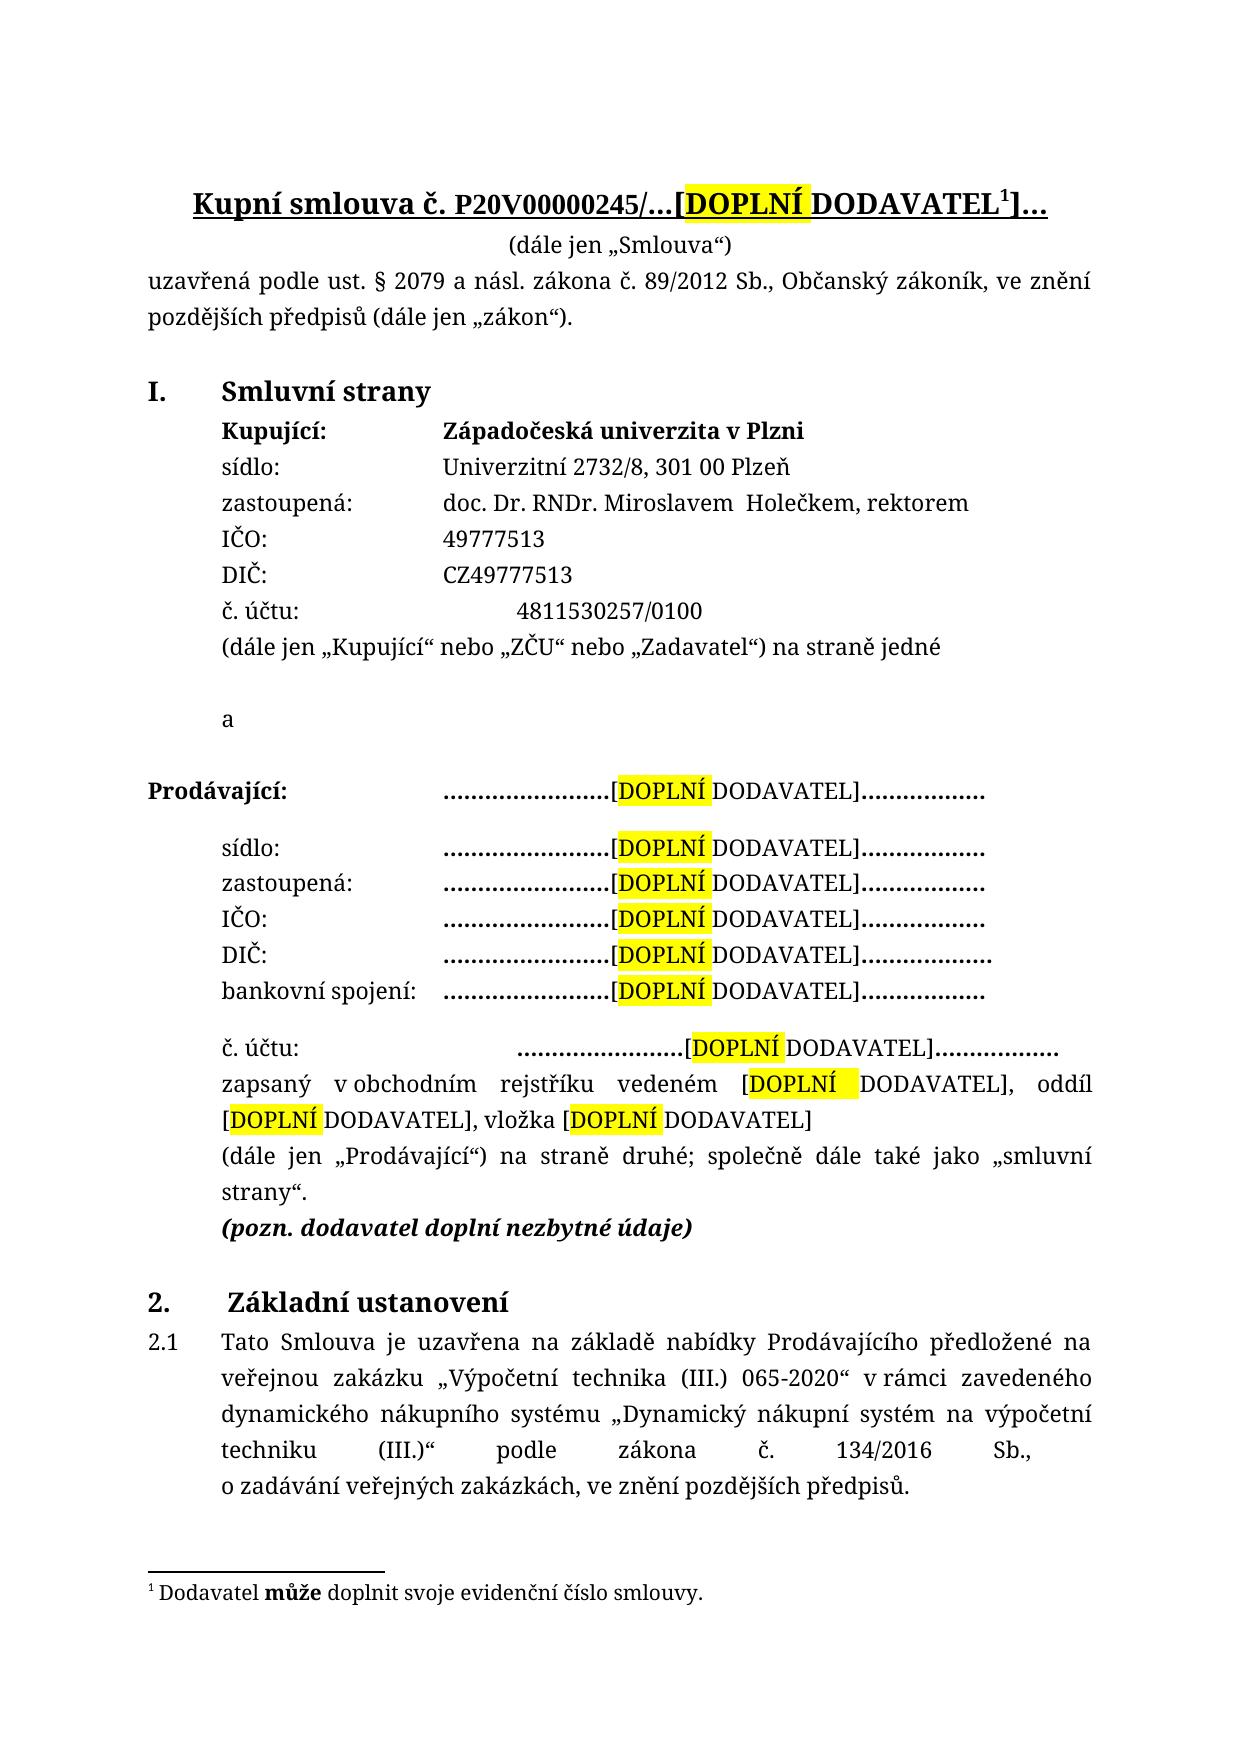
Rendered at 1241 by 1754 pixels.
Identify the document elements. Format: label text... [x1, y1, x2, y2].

text a [221, 703, 1093, 734]
text sídlo: ……………………[DOPLNÍ DODAVATEL]……………… [221, 831, 618, 863]
text IČO: 49777513 [221, 523, 1093, 554]
text sídlo: ……………………[DOPLNÍ DODAVATEL]……………… [712, 831, 1093, 863]
text DIČ: ……………………[DOPLNÍ DODAVATEL]………………. [712, 939, 1093, 971]
text zastoupená: ……………………[DOPLNÍ DODAVATEL]……………… [221, 867, 1093, 899]
text Prodávající: ……………………[DOPLNÍ DODAVATEL]……………… [712, 775, 1093, 806]
text (dále jen „Smlouva“) [148, 229, 1093, 260]
text DIČ: CZ49777513 [221, 559, 1093, 590]
text bankovní spojení: ……………………[DOPLNÍ DODAVATEL]……………… [712, 975, 1093, 1006]
text Prodávající: ……………………[DOPLNÍ DODAVATEL]……………… [148, 775, 618, 806]
text bankovní spojení: ……………………[DOPLNÍ DODAVATEL]……………… [148, 975, 618, 1006]
text 2.1 Tato Smlouva je uzavřena na základě nabídky Prodávajícího předložené na veřejnou zakázku „Výpočetní technika (III.) 065-2020“ v rámci zavedeného dynamického nákupního systému „Dynamický nákupní systém na výpočetní techniku (III.)“ podle zákona č. 134/2016 Sb., o zadávání veřejných zakázkách, ve znění pozdějších předpisů. [148, 1326, 1093, 1501]
text č. účtu: ……………………[DOPLNÍ DODAVATEL]……………… [221, 1032, 692, 1063]
text (dále jen „Prodávající“) na straně druhé; společně dále také jako „smluvní strany“. [221, 1140, 1093, 1207]
text Kupní smlouva č. P20V00000245/...[DOPLNÍ DODAVATEL]… [148, 183, 1093, 223]
text IČO: ……………………[DOPLNÍ DODAVATEL]……………… [712, 903, 1093, 934]
text uzavřená podle ust. § 2079 a násl. zákona č. 89/2012 Sb., Občanský zákoník, ve znění pozdějších předpisů (dále jen „zákon“). [148, 265, 1093, 332]
text (pozn. dodavatel doplní nezbytné údaje) [148, 1212, 1093, 1243]
text č. účtu: 4811530257/0100 [221, 595, 1093, 626]
text I. Smluvní strany [148, 373, 1093, 410]
text DIČ: ……………………[DOPLNÍ DODAVATEL]………………. [221, 939, 618, 971]
text (dále jen „Kupující“ nebo „ZČU“ nebo „Zadavatel“) na straně jedné [221, 631, 1093, 662]
text zastoupená: doc. Dr. RNDr. Miroslavem Holečkem, rektorem [221, 487, 1093, 518]
text IČO: ……………………[DOPLNÍ DODAVATEL]……………… [221, 903, 618, 934]
text sídlo: Univerzitní 2732/8, 301 00 Plzeň [221, 451, 1093, 482]
text Kupující: Západočeská univerzita v Plzni [221, 415, 1093, 447]
text 2. Základní ustanovení [148, 1283, 1093, 1320]
text zapsaný v obchodním rejstříku vedeném [DOPLNÍ DODAVATEL], oddíl [DOPLNÍ DODAVATEL], vložka [DOPLNÍ DODAVATEL] [221, 1068, 1093, 1135]
text č. účtu: ……………………[DOPLNÍ DODAVATEL]……………… [785, 1032, 1093, 1063]
